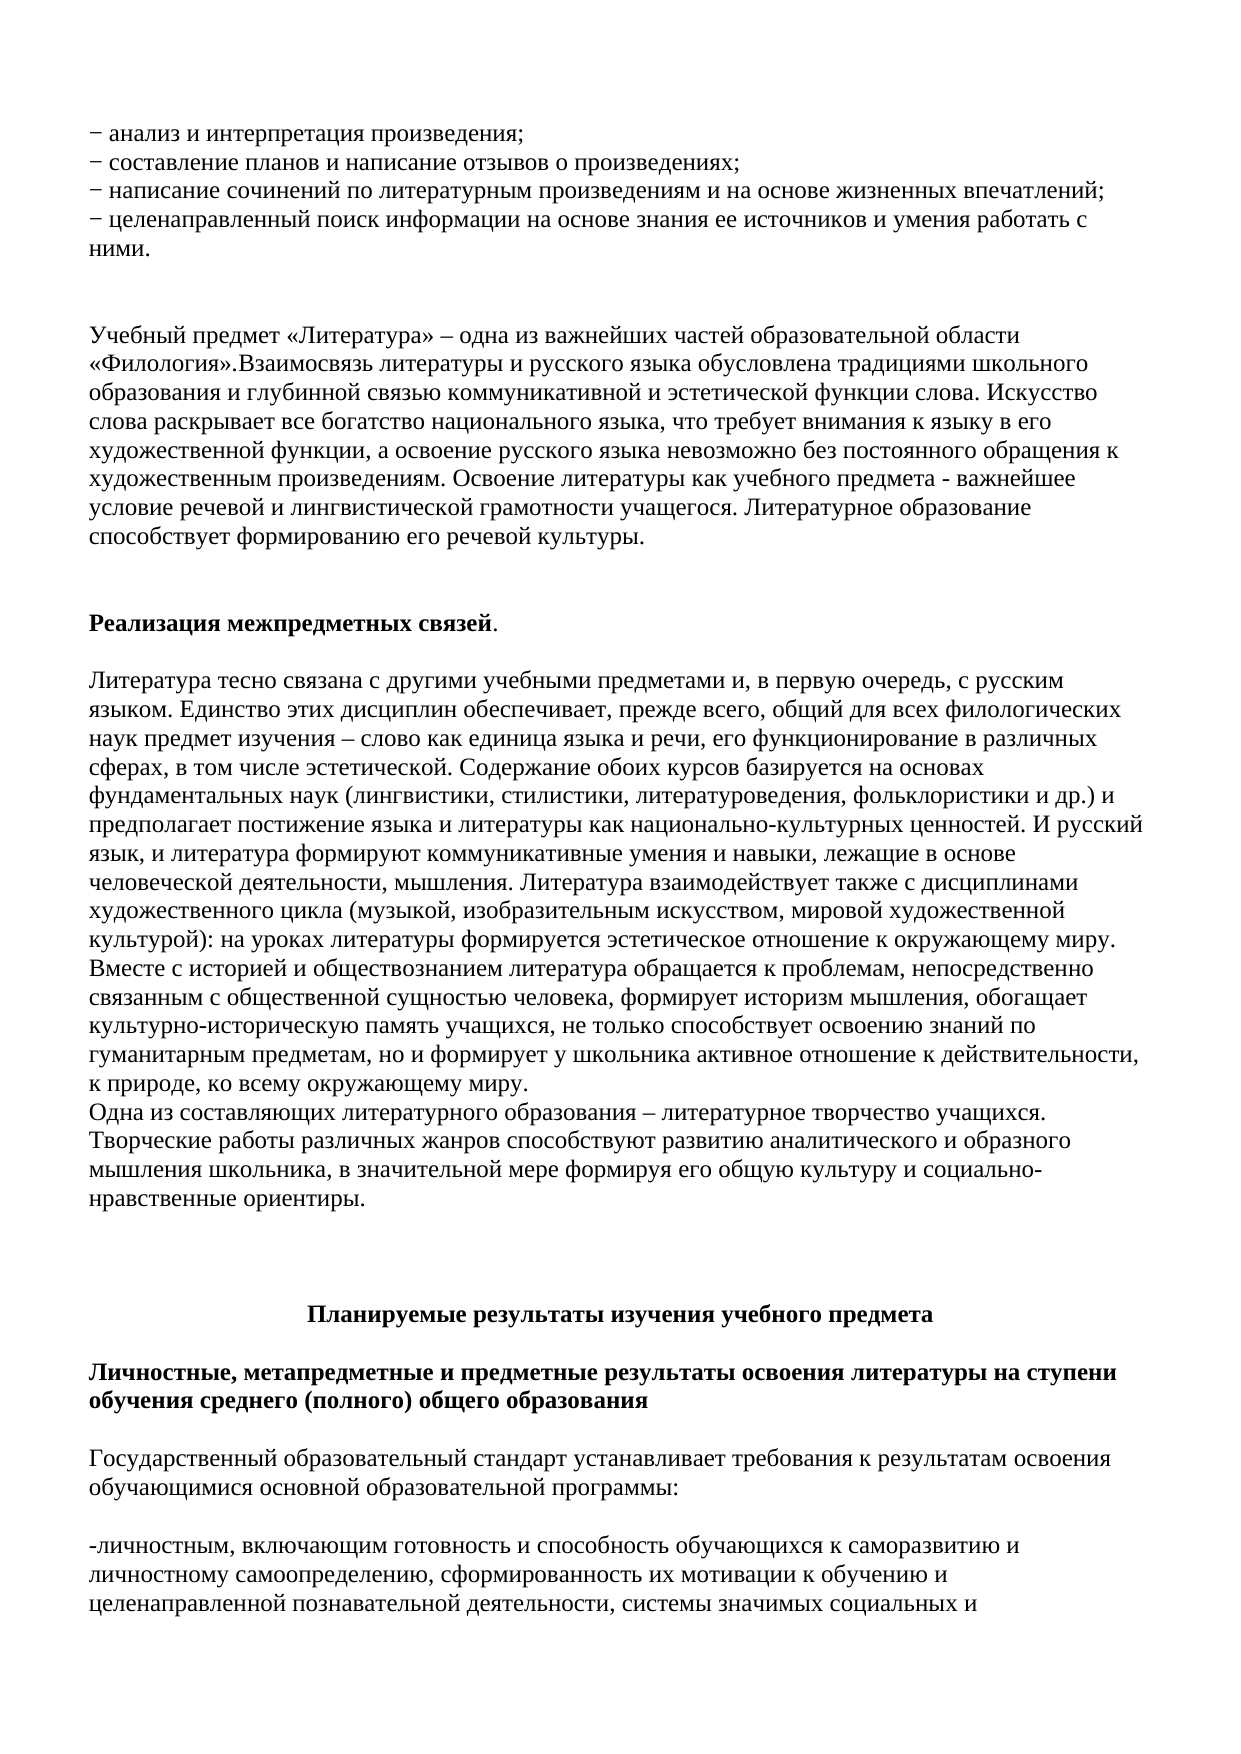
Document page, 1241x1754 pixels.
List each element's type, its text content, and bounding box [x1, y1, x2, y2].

text Личностные, метапредметные и предметные результаты освоения литературы на ступени обучения среднего (полного) общего образования [88, 1357, 1152, 1414]
text Планируемые результаты изучения учебного предмета [88, 1299, 1152, 1328]
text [88, 1530, 1152, 1616]
text Государственный образовательный стандарт устанавливает требования к результатам освоения обучающимися основной образовательной программы: [88, 1443, 1152, 1501]
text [88, 118, 1152, 262]
text Реализация межпредметных связей. [88, 579, 1152, 636]
text Литература тесно связана с другими учебными предметами и, в первую очередь, с русским языком. Единство этих дисциплин обеспечивает, прежде всего, общий для всех филологических наук предмет изучения – слово как единица языка и речи, его функционирование в различных сферах, в том числе эстетической. Содержание обоих курсов базируется на основах фундаментальных наук (лингвистики, стилистики, литературоведения, фольклористики и др.) и предполагает постижение языка и литературы как национально-культурных ценностей. И русский язык, и литература формируют коммуникативные умения и навыки, лежащие в основе человеческой деятельности, мышления. Литература взаимодействует также с дисциплинами художественного цикла (музыкой, изобразительным искусством, мировой художественной культурой): на уроках литературы формируется эстетическое отношение к окружающему миру. Вместе с историей и обществознанием литература обращается к проблемам, непосредственно связанным с общественной сущностью человека, формирует историзм мышления, обогащает культурно-историческую память учащихся, не только способствует освоению знаний по гуманитарным предметам, но и формирует у школьника активное отношение к действительности, к природе, ко всему окружающему миру. Одна из составляющих литературного образования – литературное творчество учащихся. Творческие работы различных жанров способствуют развитию аналитического и образного мышления школьника, в значительной мере формируя его общую культуру и социально-нравственные ориентиры. [88, 666, 1152, 1212]
text Учебный предмет «Литература» – одна из важнейших частей образовательной области «Филология».Взаимосвязь литературы и русского языка обусловлена традициями школьного образования и глубинной связью коммуникативной и эстетической функции слова. Искусство слова раскрывает все богатство национального языка, что требует внимания к языку в его художественной функции, а освоение русского языка невозможно без постоянного обращения к художественным произведениям. Освоение литературы как учебного предмета - важнейшее условие речевой и лингвистической грамотности учащегося. Литературное образование способствует формированию его речевой культуры. [88, 291, 1152, 550]
